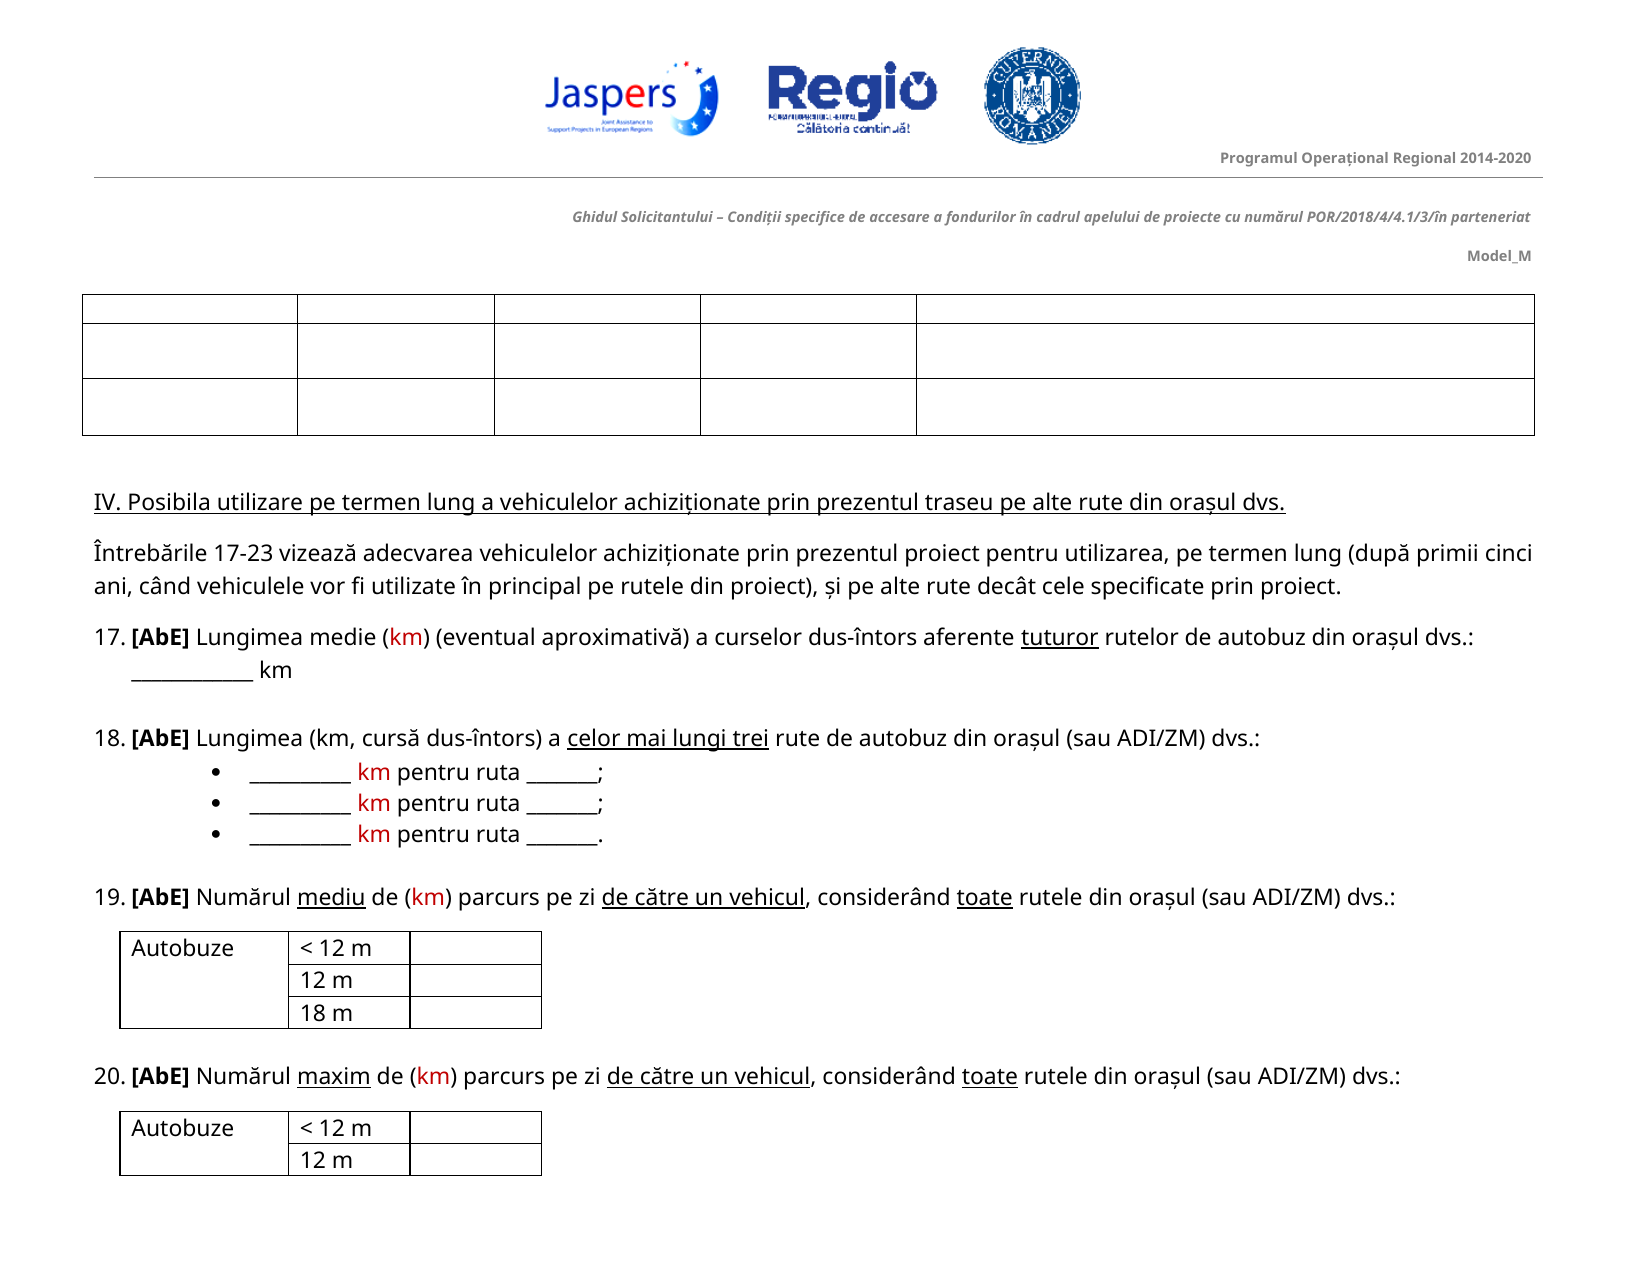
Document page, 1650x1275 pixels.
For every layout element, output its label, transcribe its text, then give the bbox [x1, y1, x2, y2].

list __________ km pentru ruta _______. [212, 818, 1547, 849]
table_cell [701, 295, 916, 323]
table_cell 12 m [289, 1144, 409, 1175]
list [AbE] Numărul mediu de (km) parcurs pe zi de către un vehicul, considerând toate rutele din orașul (sau ADI/ZM) dvs.: [94, 881, 1547, 912]
table_cell [917, 295, 1534, 323]
table_header < 12 m [289, 932, 409, 963]
table_header Autobuze [121, 1112, 288, 1175]
list [AbE] Lungimea medie (km) (eventual aproximativă) a curselor dus-întors aferente tuturor rutelor de autobuz din orașul dvs.: ____________ km [94, 621, 1547, 686]
table_cell [495, 379, 700, 435]
table_cell [83, 324, 297, 378]
table_cell [298, 379, 494, 435]
list __________ km pentru ruta _______; [212, 756, 1547, 787]
table_cell 12 m [289, 965, 409, 996]
table_cell 18 m [289, 997, 409, 1028]
table_cell [917, 379, 1534, 435]
table_cell [83, 379, 297, 435]
table_header < 12 m [289, 1112, 409, 1143]
table_cell [701, 379, 916, 435]
text IV. Posibila utilizare pe termen lung a vehiculelor achiziționate prin prezentul traseu pe alte rute din orașul dvs. [94, 486, 1547, 517]
table_cell [411, 965, 541, 996]
list [AbE] Numărul maxim de (km) parcurs pe zi de către un vehicul, considerând toate rutele din orașul (sau ADI/ZM) dvs.: [94, 1060, 1547, 1092]
list __________ km pentru ruta _______; [212, 787, 1547, 818]
table_cell [83, 295, 297, 323]
table_cell [917, 324, 1534, 378]
table_header [411, 932, 541, 963]
table_cell [298, 324, 494, 378]
table_header Autobuze [121, 932, 288, 1028]
table_cell [495, 324, 700, 378]
table_cell [298, 295, 494, 323]
text Întrebările 17-23 vizează adecvarea vehiculelor achiziționate prin prezentul proiect pentru utilizarea, pe termen lung (după primii cinci ani, când vehiculele vor fi utilizate în principal pe rutele din proiect), și pe alte rute decât cele specificate prin proiect. [94, 537, 1547, 602]
table_cell [411, 997, 541, 1028]
table_cell [701, 324, 916, 378]
list [AbE] Lungimea (km, cursă dus-întors) a celor mai lungi trei rute de autobuz din orașul (sau ADI/ZM) dvs.: [94, 722, 1547, 753]
table_cell [411, 1144, 541, 1175]
table_header [411, 1112, 541, 1143]
table_cell [495, 295, 700, 323]
picture [536, 44, 1105, 148]
